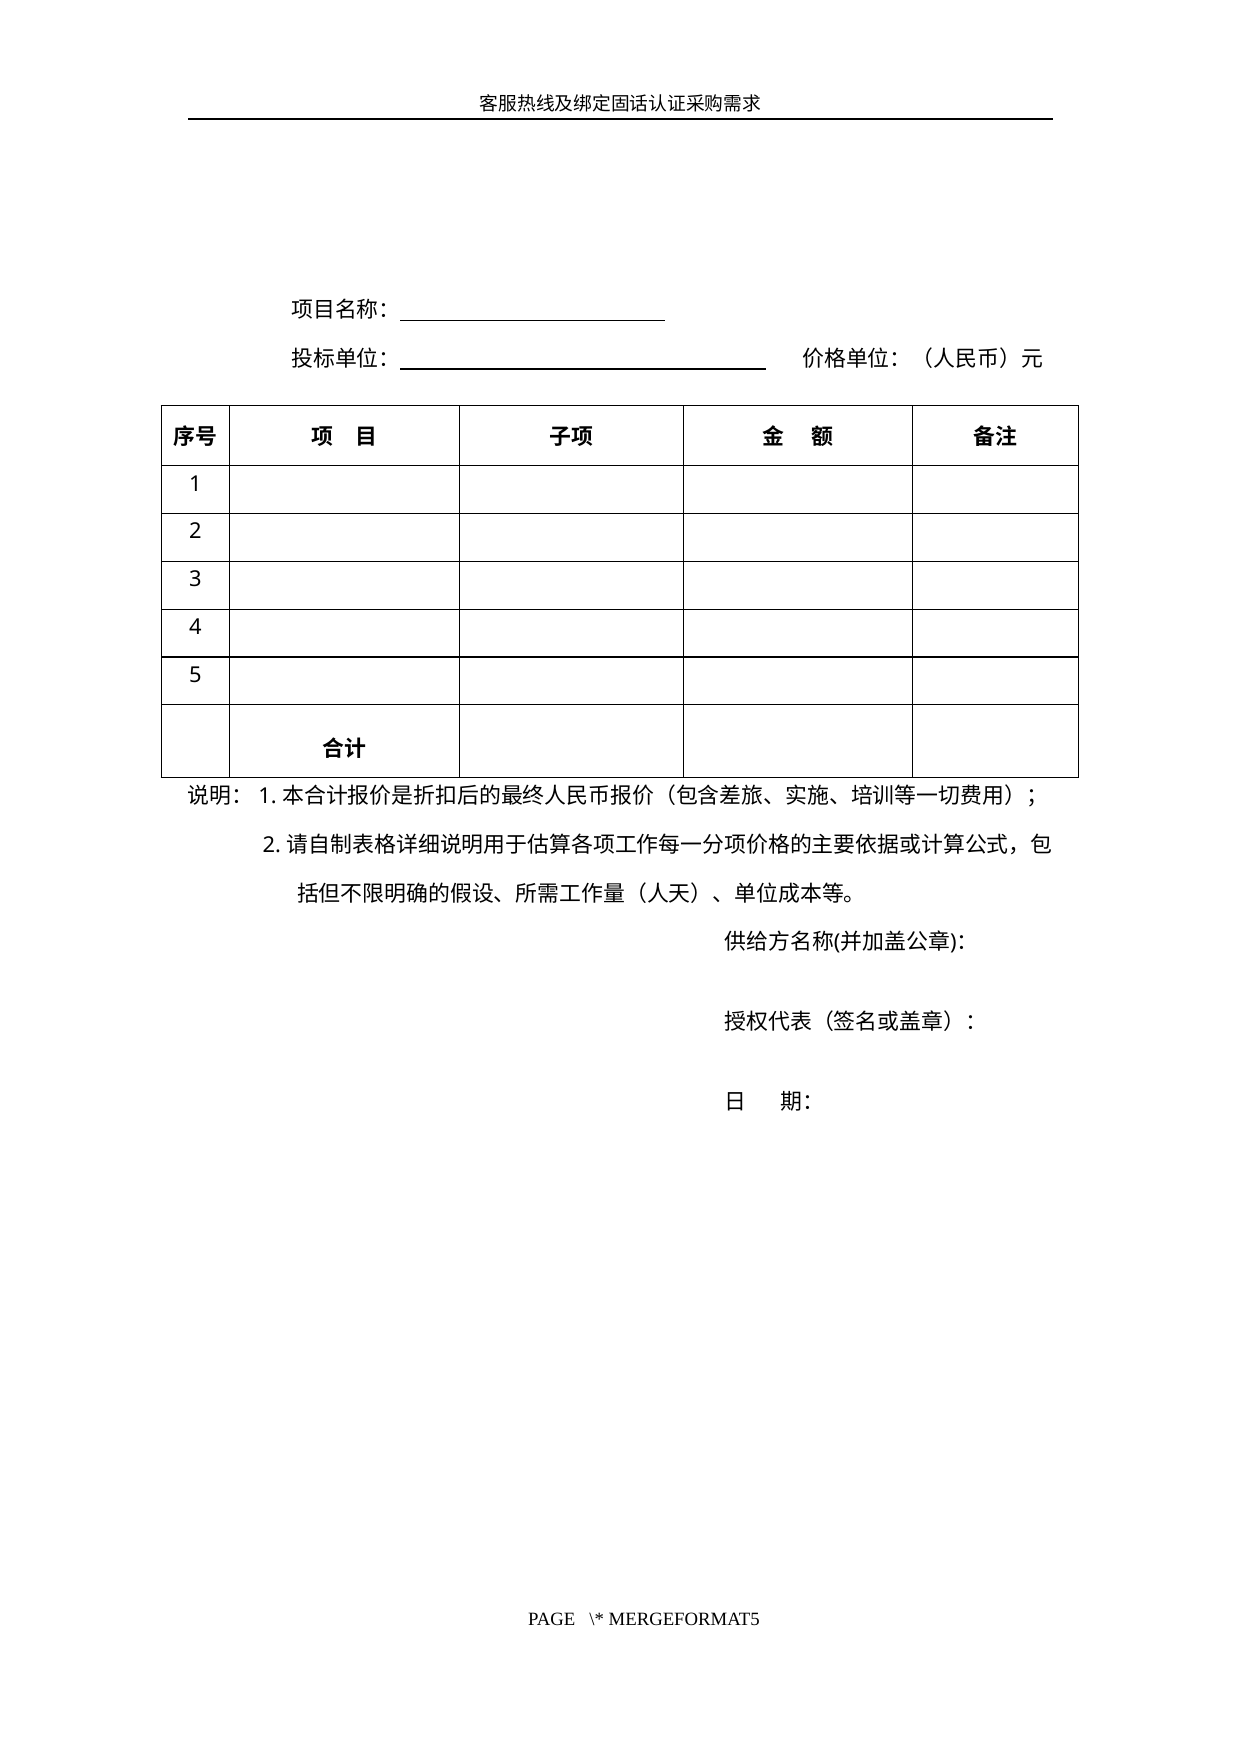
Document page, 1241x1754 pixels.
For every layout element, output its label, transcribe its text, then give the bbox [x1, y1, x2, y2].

table_header 备注 [913, 406, 1078, 465]
text 供给方名称(并加盖公章)： [677, 923, 1053, 956]
table_cell [460, 514, 683, 561]
text 投标单位： 价格单位：（人民币）元 [244, 340, 1053, 373]
table_cell [913, 514, 1078, 561]
table_cell [230, 466, 459, 513]
table_cell [684, 705, 912, 777]
table_cell [913, 705, 1078, 777]
table_cell [684, 514, 912, 561]
text 授权代表（签名或盖章）： [677, 1004, 1053, 1036]
table_cell [913, 610, 1078, 656]
table_cell [684, 562, 912, 609]
table_cell [913, 466, 1078, 513]
table_cell 1 [162, 466, 229, 513]
table_cell [460, 658, 683, 704]
table_cell [684, 610, 912, 656]
table_cell [684, 658, 912, 704]
table_cell [162, 705, 229, 777]
table_cell 3 [162, 562, 229, 609]
text 项目名称： [244, 292, 1053, 324]
table_cell [684, 466, 912, 513]
table_cell [460, 562, 683, 609]
table_header 序号 [162, 406, 229, 465]
table_header 子项 [460, 406, 683, 465]
table_header 金 额 [684, 406, 912, 465]
table_cell [913, 658, 1078, 704]
text 说明： 1. 本合计报价是折扣后的最终人民币报价（包含差旅、实施、培训等一切费用）； [187, 778, 1053, 811]
text 2. 请自制表格详细说明用于估算各项工作每一分项价格的主要依据或计算公式，包括但不限明确的假设、所需工作量（人天）、单位成本等。 [187, 826, 1053, 908]
table_cell [460, 610, 683, 656]
table_cell [230, 658, 459, 704]
table_cell [460, 466, 683, 513]
table_header 项 目 [230, 406, 459, 465]
table_cell 5 [162, 658, 229, 704]
table_cell 4 [162, 610, 229, 656]
table_cell [913, 562, 1078, 609]
text 日 期： [677, 1084, 1053, 1116]
table_cell [230, 610, 459, 656]
table_cell 2 [162, 514, 229, 561]
table_cell 合计 [230, 705, 459, 777]
table_cell [460, 705, 683, 777]
table_cell [230, 514, 459, 561]
table_cell [230, 562, 459, 609]
